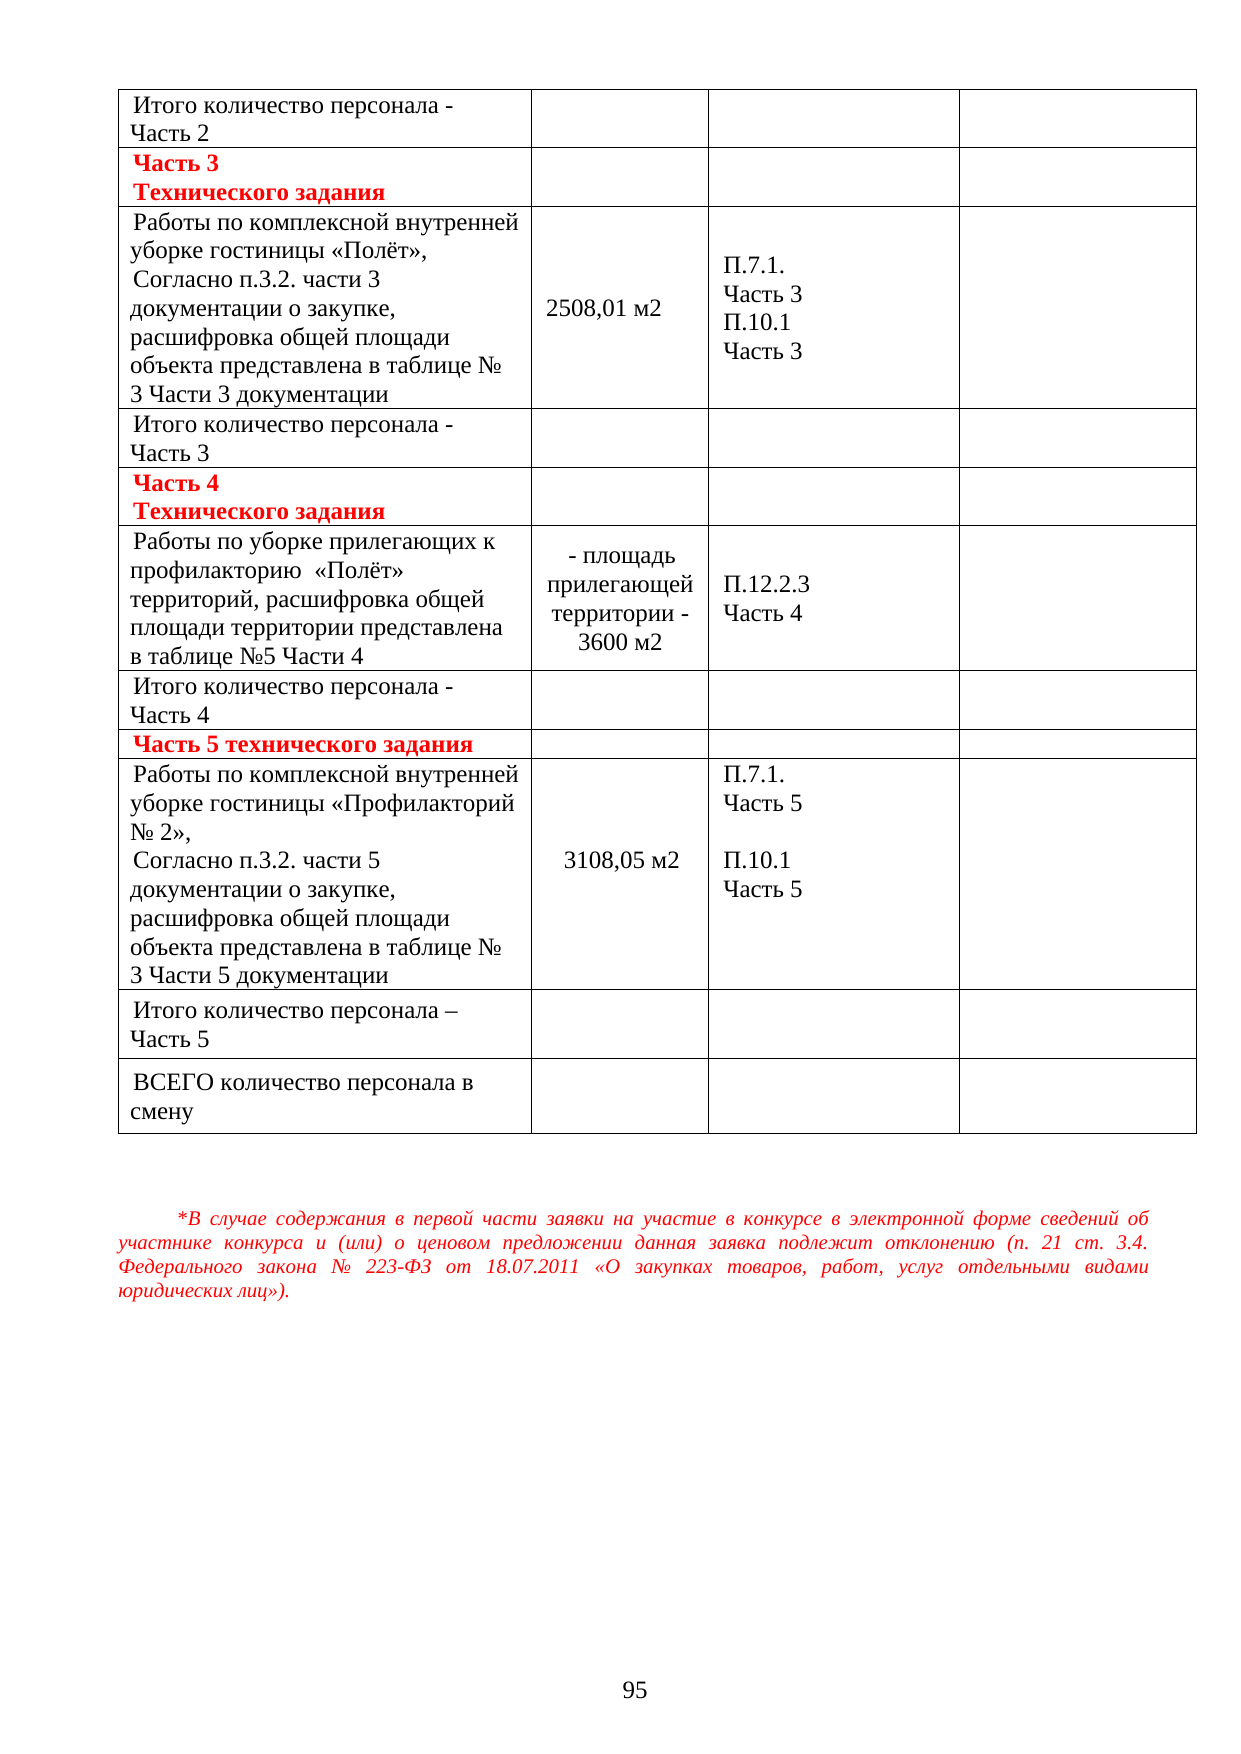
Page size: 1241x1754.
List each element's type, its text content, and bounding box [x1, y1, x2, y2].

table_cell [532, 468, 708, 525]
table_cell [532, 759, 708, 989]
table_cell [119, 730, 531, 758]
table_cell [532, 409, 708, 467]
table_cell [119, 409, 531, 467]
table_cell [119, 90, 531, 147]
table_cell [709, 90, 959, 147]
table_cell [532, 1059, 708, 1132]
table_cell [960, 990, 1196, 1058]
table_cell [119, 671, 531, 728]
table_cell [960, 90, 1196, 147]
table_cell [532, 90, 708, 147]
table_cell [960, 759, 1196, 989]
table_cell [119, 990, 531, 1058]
text *В случае содержания в первой части заявки на участие в конкурсе в электронной форме сведений об участнике конкурса и (или) о ценовом предложении данная заявка подлежит отклонению (п. 21 ст. 3.4. Федерального закона № 223-ФЗ от 18.07.2011 «О закупках товаров, работ, услуг отдельными видами юридических лиц»). [118, 1206, 1152, 1302]
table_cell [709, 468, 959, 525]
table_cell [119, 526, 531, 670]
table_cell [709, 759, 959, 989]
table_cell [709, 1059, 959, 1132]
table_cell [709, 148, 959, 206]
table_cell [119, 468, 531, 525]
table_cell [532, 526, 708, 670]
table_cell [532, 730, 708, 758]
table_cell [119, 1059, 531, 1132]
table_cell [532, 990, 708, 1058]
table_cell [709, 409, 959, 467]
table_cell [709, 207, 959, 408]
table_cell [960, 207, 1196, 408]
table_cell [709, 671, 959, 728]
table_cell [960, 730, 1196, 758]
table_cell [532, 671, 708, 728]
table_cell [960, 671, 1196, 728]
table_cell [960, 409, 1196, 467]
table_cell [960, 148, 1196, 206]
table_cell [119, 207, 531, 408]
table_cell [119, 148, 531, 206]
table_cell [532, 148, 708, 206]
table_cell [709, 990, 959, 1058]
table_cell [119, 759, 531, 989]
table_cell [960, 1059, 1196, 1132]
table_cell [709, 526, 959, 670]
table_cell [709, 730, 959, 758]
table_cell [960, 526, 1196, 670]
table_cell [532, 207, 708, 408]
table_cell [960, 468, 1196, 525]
